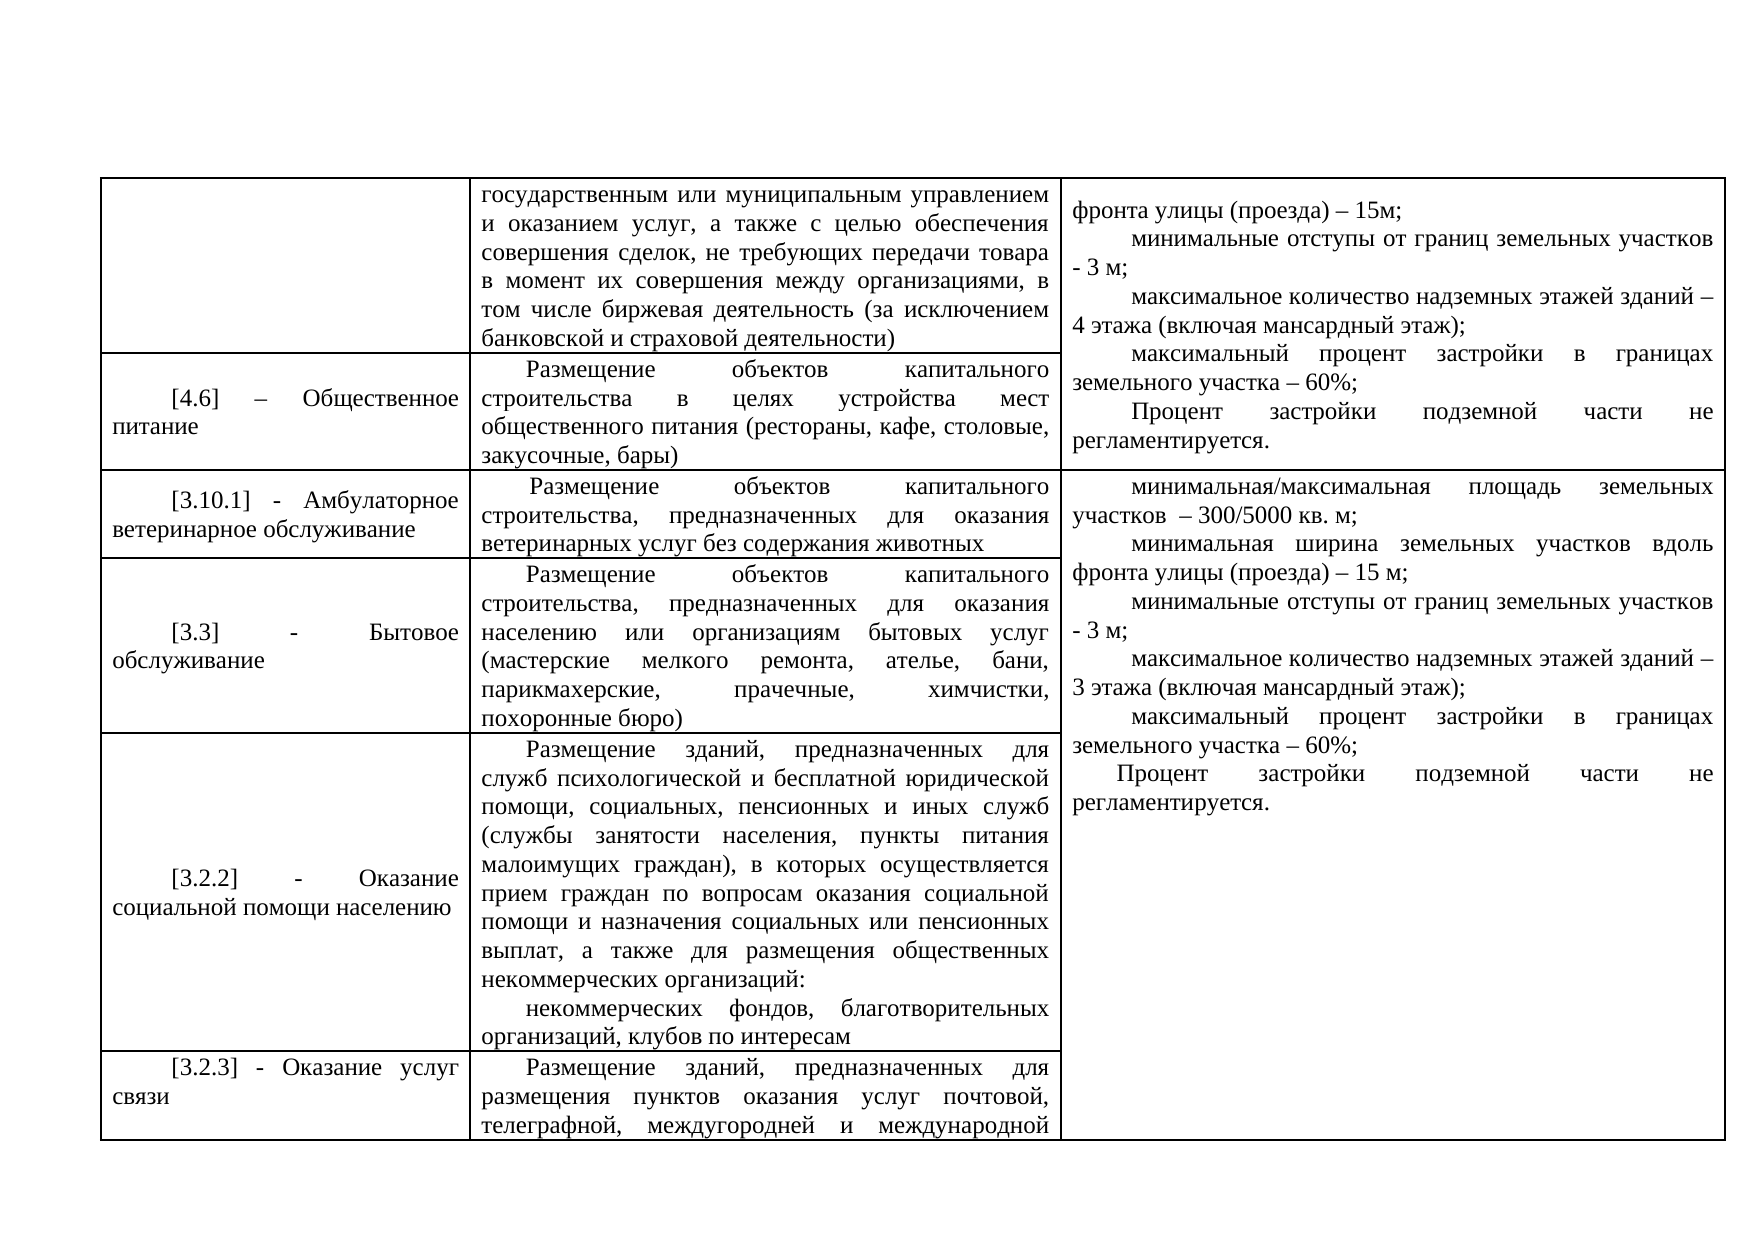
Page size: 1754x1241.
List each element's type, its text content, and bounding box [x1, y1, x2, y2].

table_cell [102, 1052, 469, 1138]
table_cell Размещение объектов капитального строительства, предназначенных для оказания населению или организациям бытовых услуг (мастерские мелкого ремонта, ателье, бани, парикмахерские, прачечные, химчистки, похоронные бюро) [683, 559, 1060, 732]
table_cell [3.2.2] - Оказание социальной помощи населению [102, 734, 469, 1050]
table_cell Размещение объектов капитального строительства в целях устройства мест общественного питания (рестораны, кафе, столовые, закусочные, бары) [678, 354, 1060, 469]
table_cell [4.6] – Общественное питание [102, 354, 469, 469]
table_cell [102, 179, 469, 352]
table_cell Размещение объектов капитального строительства, предназначенных для оказания ветеринарных услуг без содержания животных [471, 471, 1060, 557]
table_cell [3.10.1] - Амбулаторное ветеринарное обслуживание [102, 471, 469, 557]
table_cell минимальная/максимальная площадь земельных участков – 300/5000 кв. м; минимальная ширина земельных участков вдоль фронта улицы (проезда) – 15 м; минимальные отступы от границ земельных участков - 3 м; максимальное количество надземных этажей зданий – 3 этажа (включая мансардный этаж); максимальный процент застройки в границах земельного участка – 60%; Процент застройки подземной части не регламентируется. [1062, 471, 1724, 1138]
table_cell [471, 1052, 1060, 1138]
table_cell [471, 179, 1060, 352]
table_cell [3.3] - Бытовое обслуживание [102, 559, 469, 732]
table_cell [1062, 179, 1724, 469]
table_cell Размещение зданий, предназначенных для служб психологической и бесплатной юридической помощи, социальных, пенсионных и иных служб (службы занятости населения, пункты питания малоимущих граждан), в которых осуществляется прием граждан по вопросам оказания социальной помощи и назначения социальных или пенсионных выплат, а также для размещения общественных некоммерческих организаций: некоммерческих фондов, благотворительных организаций, клубов по интересам [471, 734, 1060, 1050]
